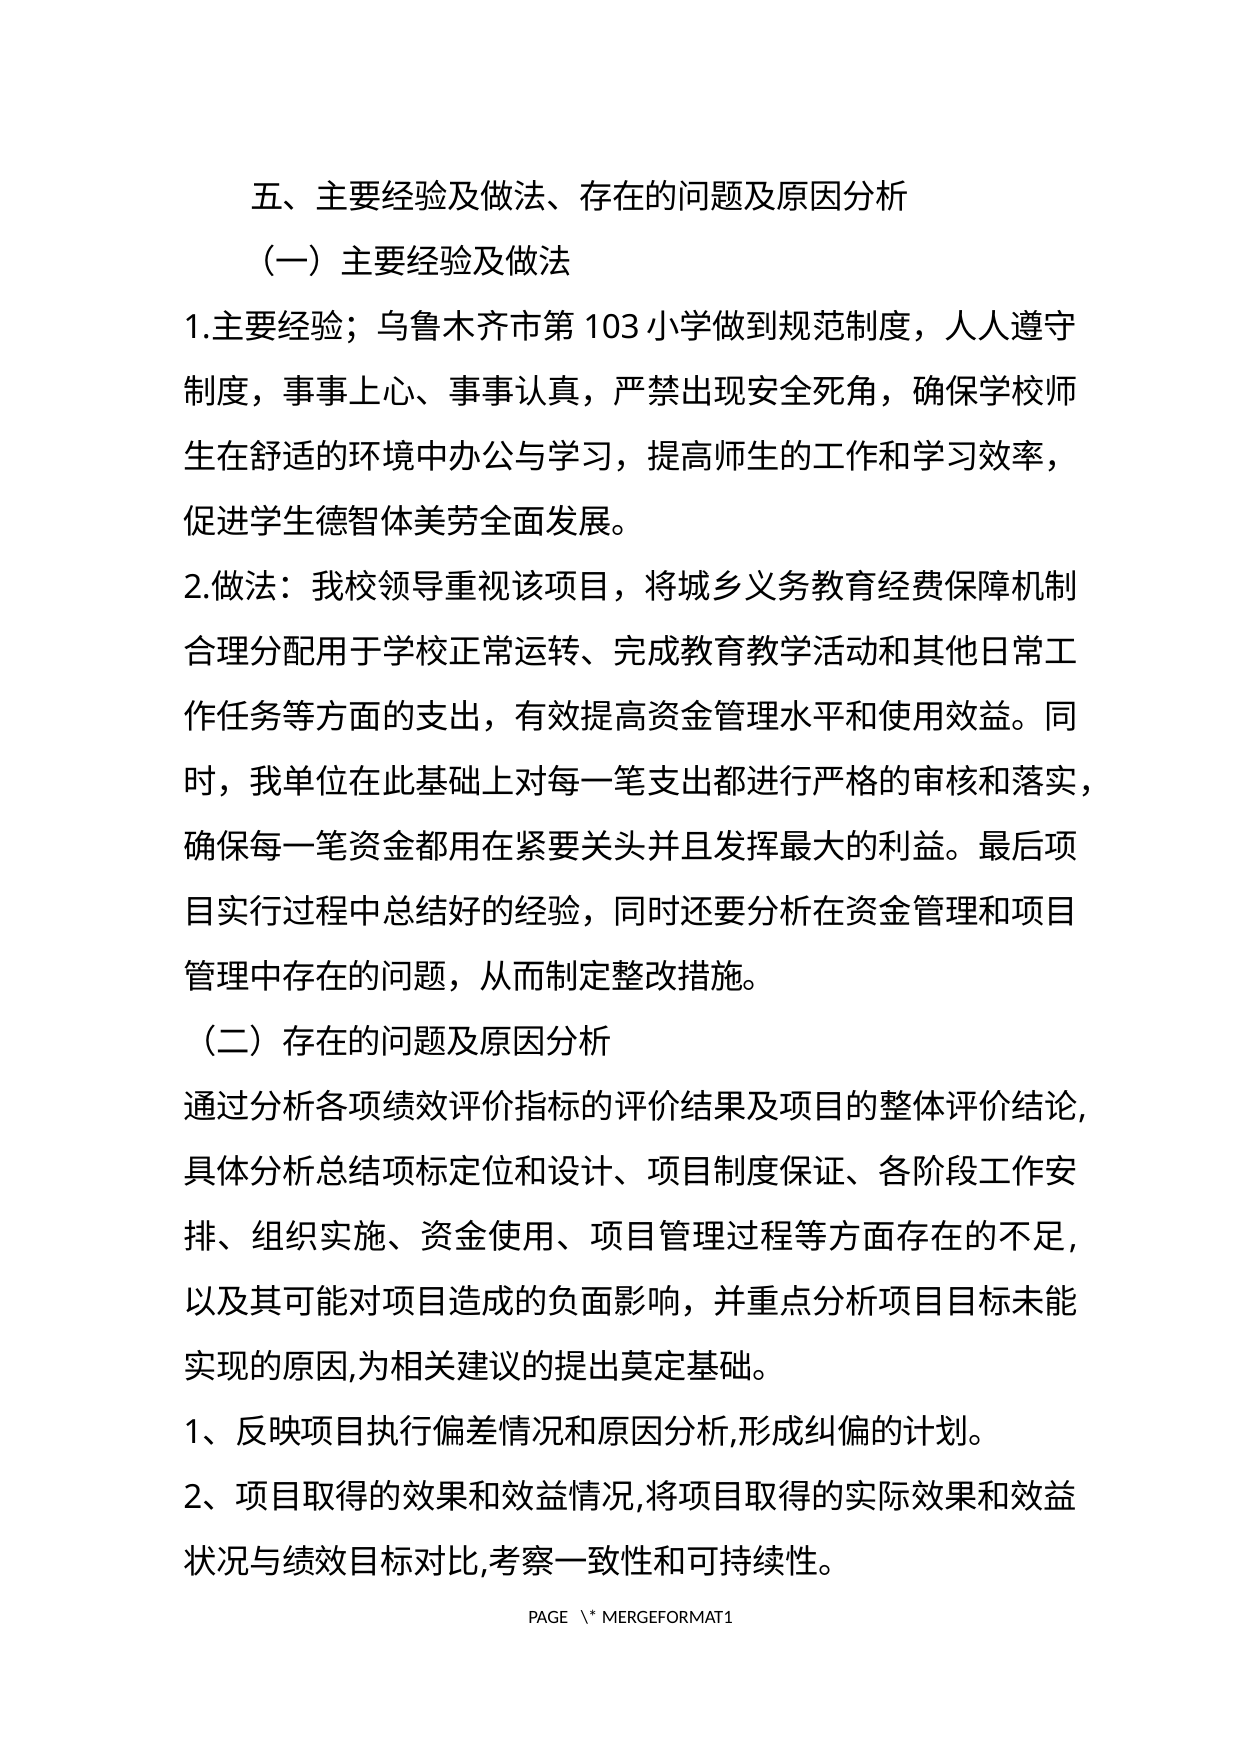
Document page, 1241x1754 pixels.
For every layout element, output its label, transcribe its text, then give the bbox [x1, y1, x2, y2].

text 五、主要经验及做法、存在的问题及原因分析 [183, 162, 1078, 227]
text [183, 227, 1078, 1592]
